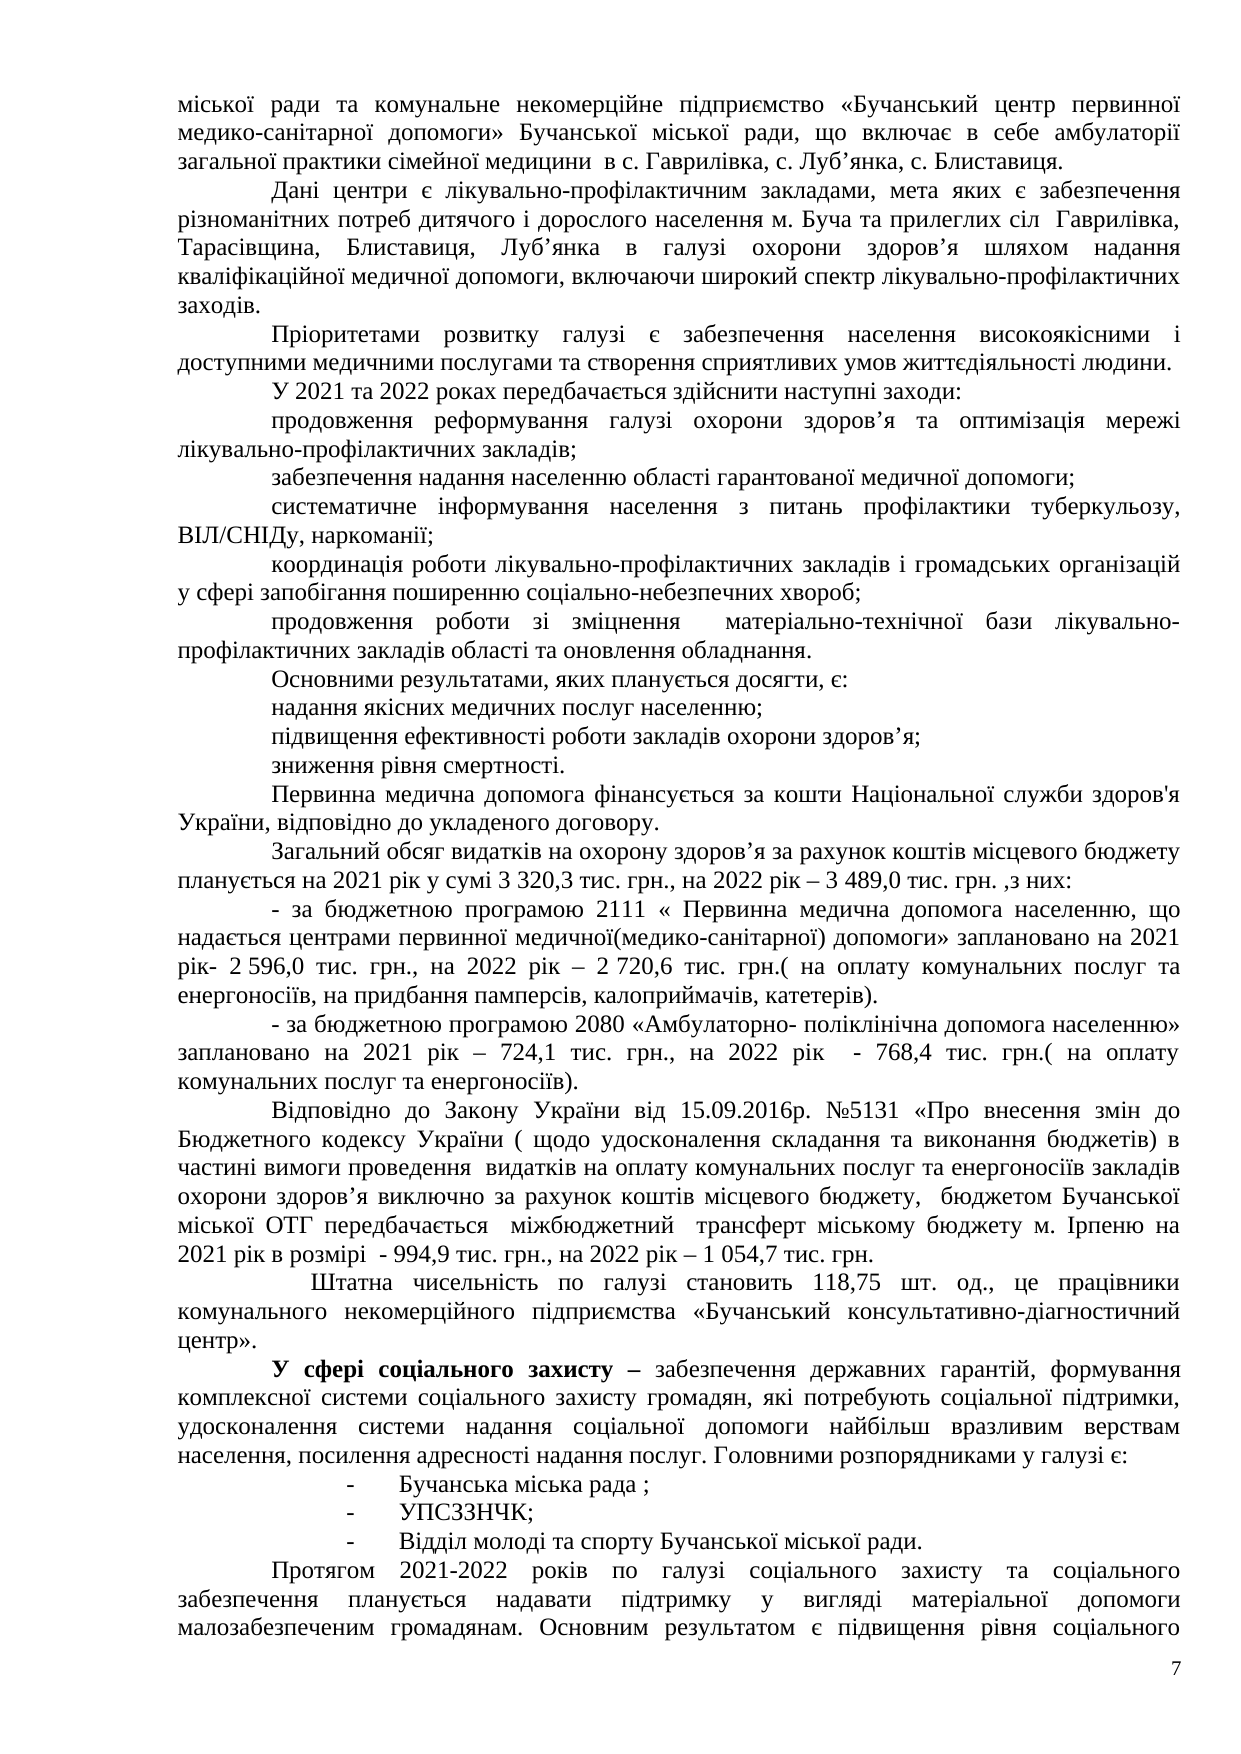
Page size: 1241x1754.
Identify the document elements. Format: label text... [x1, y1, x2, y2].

text забезпечення надання населенню області гарантованої медичної допомоги; [177, 462, 1181, 491]
text продовження реформування галузі охорони здоров’я та оптимізація мережі лікувально-профілактичних закладів; [177, 405, 1181, 462]
text - за бюджетною програмою 2111 « Первинна медична допомога населенню, що надається центрами первинної медичної(медико-санітарної) допомоги» заплановано на 2021 рік- 2 596,0 тис. грн., на 2022 рік – 2 720,6 тис. грн.( на оплату комунальних послуг та енергоносіїв, на придбання памперсів, калоприймачів, катетерів). [177, 894, 1181, 1009]
list Відділ молоді та спорту Бучанської міської ради. [252, 1526, 1181, 1555]
text Відповідно до Закону України від 15.09.2016р. №5131 «Про внесення змін до Бюджетного кодексу України ( щодо удосконалення складання та виконання бюджетів) в частині вимоги проведення видатків на оплату комунальних послуг та енергоносіїв закладів охорони здоров’я виключно за рахунок коштів місцевого бюджету, бюджетом Бучанської міської ОТГ передбачається міжбюджетний трансферт міському бюджету м. Ірпеню на 2021 рік в розмірі - 994,9 тис. грн., на 2022 рік – 1 054,7 тис. грн. [177, 1095, 1181, 1267]
text Дані центри є лікувально-профілактичним закладами, мета яких є забезпечення різноманітних потреб дитячого і дорослого населення м. Буча та прилеглих сіл Гаврилівка, Тарасівщина, Блиставиця, Луб’янка в галузі охорони здоров’я шляхом надання кваліфікаційної медичної допомоги, включаючи широкий спектр лікувально-профілактичних заходів. [177, 175, 1181, 319]
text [177, 89, 1181, 175]
text Первинна медична допомога фінансується за кошти Національної служби здоров'я України, відповідно до укладеного договору. [177, 779, 1181, 836]
text систематичне інформування населення з питань профілактики туберкульозу, ВІЛ/СНІДу, наркоманії; [177, 491, 1181, 549]
text Штатна чисельність по галузі становить 118,75 шт. од., це працівники комунального некомерційного підприємства «Бучанський консультативно-діагностичний центр». [177, 1267, 1181, 1354]
text Пріоритетами розвитку галузі є забезпечення населення високоякісними і доступними медичними послугами та створення сприятливих умов життєдіяльності людини. [177, 319, 1181, 376]
list УПСЗЗНЧК; [252, 1497, 1181, 1526]
list Бучанська міська рада ; [252, 1469, 1181, 1497]
text Основними результатами, яких планується досягти, є: [177, 664, 1181, 692]
subtitle У сфері соціального захисту – забезпечення державних гарантій, формування комплексної системи соціального захисту громадян, які потребують соціальної підтримки, удосконалення системи надання соціальної допомоги найбільш вразливим верствам населення, посилення адресності надання послуг. Головними розпорядниками у галузі є: [177, 1354, 1181, 1469]
text координація роботи лікувально-профілактичних закладів і громадських організацій у сфері запобігання поширенню соціально-небезпечних хвороб; [177, 549, 1181, 606]
text продовження роботи зі зміцнення матеріально-технічної бази лікувально-профілактичних закладів області та оновлення обладнання. [177, 606, 1181, 664]
text Загальний обсяг видатків на охорону здоров’я за рахунок коштів місцевого бюджету планується на 2021 рік у сумі 3 320,3 тис. грн., на 2022 рік – 3 489,0 тис. грн. ,з них: [177, 836, 1181, 894]
text підвищення ефективності роботи закладів охорони здоров’я; [177, 721, 1181, 750]
text зниження рівня смертності. [177, 750, 1181, 779]
text У 2021 та 2022 роках передбачається здійснити наступні заходи: [177, 376, 1181, 405]
text надання якісних медичних послуг населенню; [177, 692, 1181, 721]
text - за бюджетною програмою 2080 «Амбулаторно- поліклінічна допомога населенню» заплановано на 2021 рік – 724,1 тис. грн., на 2022 рік - 768,4 тис. грн.( на оплату комунальних послуг та енергоносіїв). [177, 1009, 1181, 1095]
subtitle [177, 1555, 1181, 1641]
